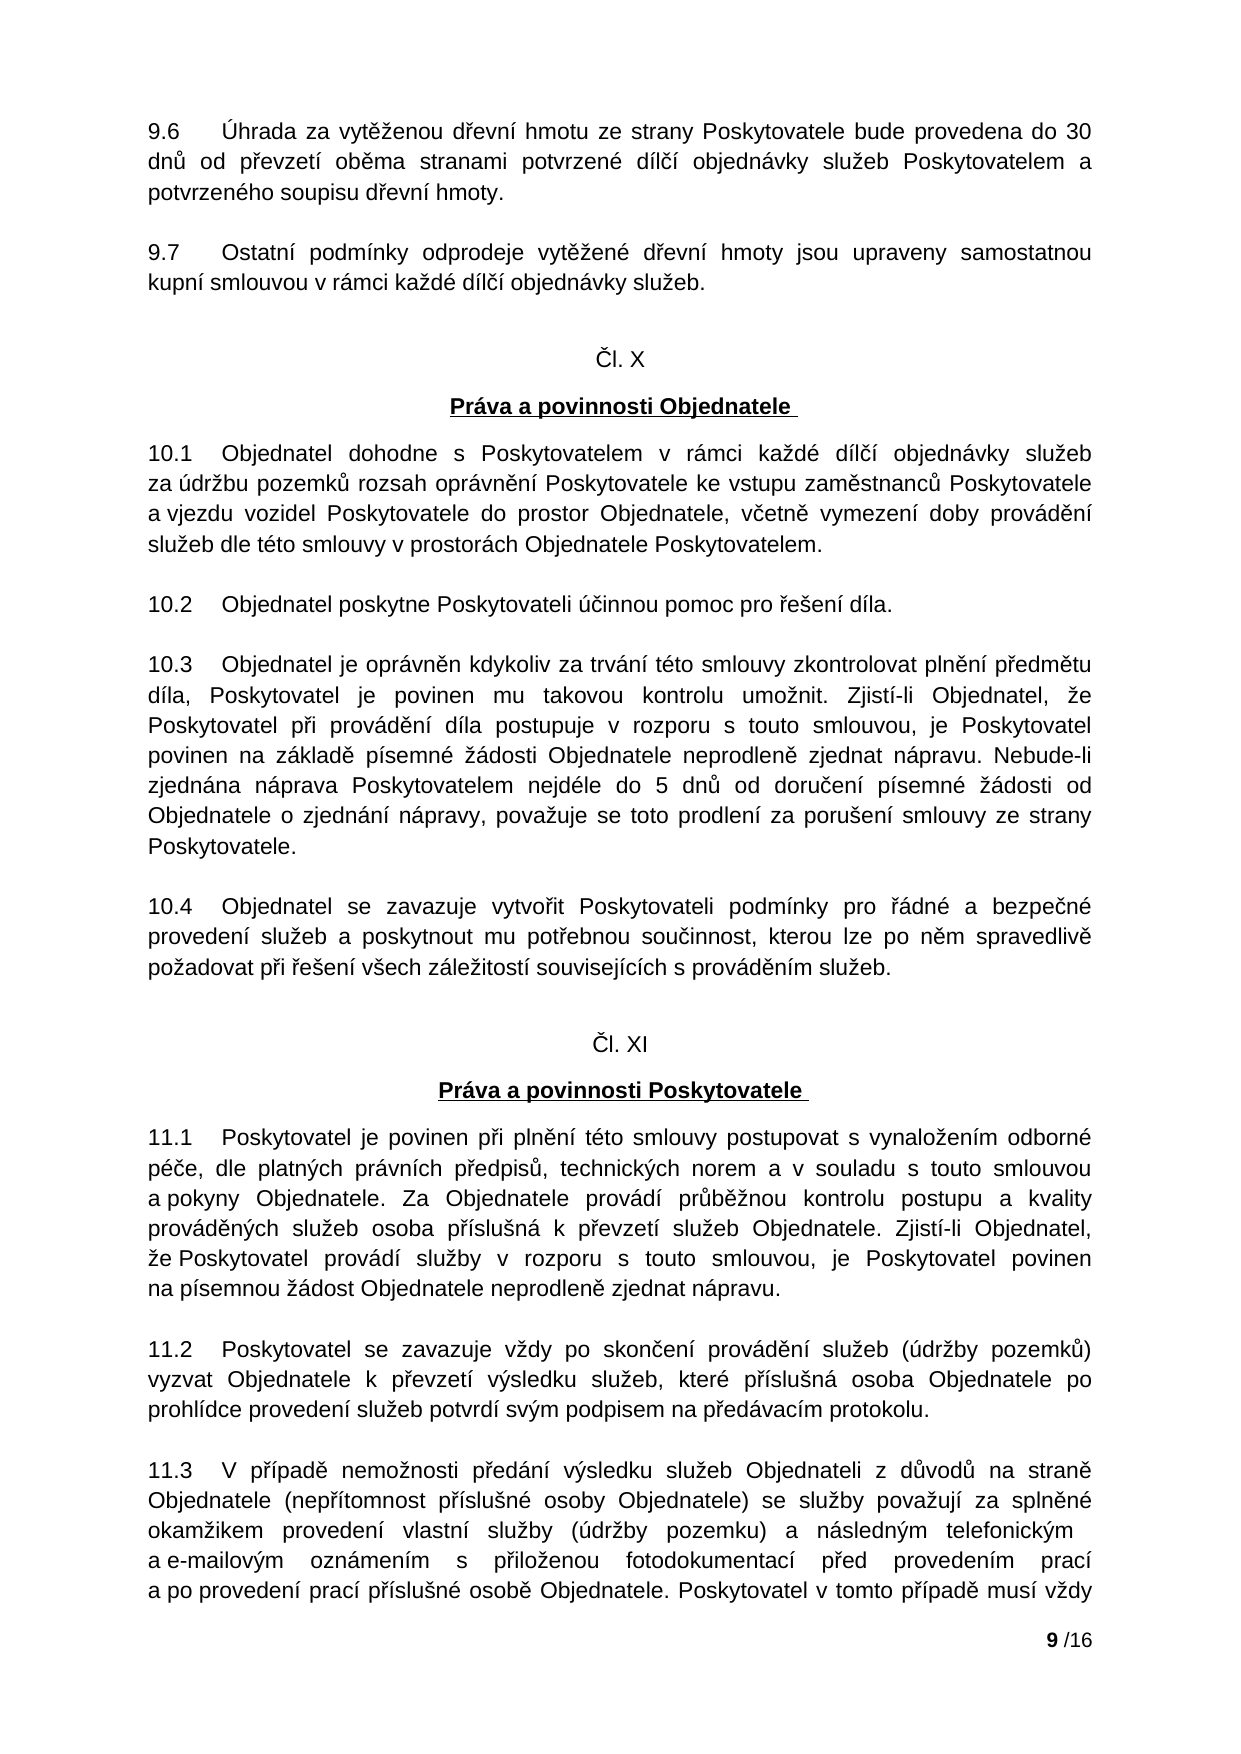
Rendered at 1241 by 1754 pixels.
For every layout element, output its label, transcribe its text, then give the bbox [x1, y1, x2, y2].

list Poskytovatel se zavazuje vždy po skončení provádění služeb (údržby pozemků) vyzvat Objednatele k převzetí výsledku služeb, které příslušná osoba Objednatele po prohlídce provedení služeb potvrdí svým podpisem na předávacím protokolu. [148, 1336, 1092, 1423]
text Čl. X [148, 346, 1092, 373]
list Úhrada za vytěženou dřevní hmotu ze strany Poskytovatele bude provedena do 30 dnů od převzetí oběma stranami potvrzené dílčí objednávky služeb Poskytovatelem a potvrzeného soupisu dřevní hmoty. [148, 118, 1092, 205]
list Objednatel se zavazuje vytvořit Poskytovateli podmínky pro řádné a bezpečné provedení služeb a poskytnout mu potřebnou součinnost, kterou lze po něm spravedlivě požadovat při řešení všech záležitostí souvisejících s prováděním služeb. [148, 893, 1092, 980]
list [148, 1457, 1092, 1604]
list Ostatní podmínky odprodeje vytěžené dřevní hmoty jsou upraveny samostatnou kupní smlouvou v rámci každé dílčí objednávky služeb. [148, 239, 1092, 296]
list Objednatel je oprávněn kdykoliv za trvání této smlouvy zkontrolovat plnění předmětu díla, Poskytovatel je povinen mu takovou kontrolu umožnit. Zjistí-li Objednatel, že Poskytovatel při provádění díla postupuje v rozporu s touto smlouvou, je Poskytovatel povinen na základě písemné žádosti Objednatele neprodleně zjednat nápravu. Nebude-li zjednána náprava Poskytovatelem nejdéle do 5 dnů od doručení písemné žádosti od Objednatele o zjednání nápravy, považuje se toto prodlení za porušení smlouvy ze strany Poskytovatele. [148, 651, 1092, 859]
text Práva a povinnosti Poskytovatele [148, 1077, 1092, 1104]
text Čl. XI [148, 1031, 1092, 1057]
list Objednatel poskytne Poskytovateli účinnou pomoc pro řešení díla. [148, 591, 1092, 617]
text Práva a povinnosti Objednatele [148, 393, 1092, 419]
list Poskytovatel je povinen při plnění této smlouvy postupovat s vynaložením odborné péče, dle platných právních předpisů, technických norem a v souladu s touto smlouvou a pokyny Objednatele. Za Objednatele provádí průběžnou kontrolu postupu a kvality prováděných služeb osoba příslušná k převzetí služeb Objednatele. Zjistí-li Objednatel, že Poskytovatel provádí služby v rozporu s touto smlouvou, je Poskytovatel povinen na písemnou žádost Objednatele neprodleně zjednat nápravu. [148, 1124, 1092, 1302]
list Objednatel dohodne s Poskytovatelem v rámci každé dílčí objednávky služeb za údržbu pozemků rozsah oprávnění Poskytovatele ke vstupu zaměstnanců Poskytovatele a vjezdu vozidel Poskytovatele do prostor Objednatele, včetně vymezení doby provádění služeb dle této smlouvy v prostorách Objednatele Poskytovatelem. [148, 440, 1092, 557]
